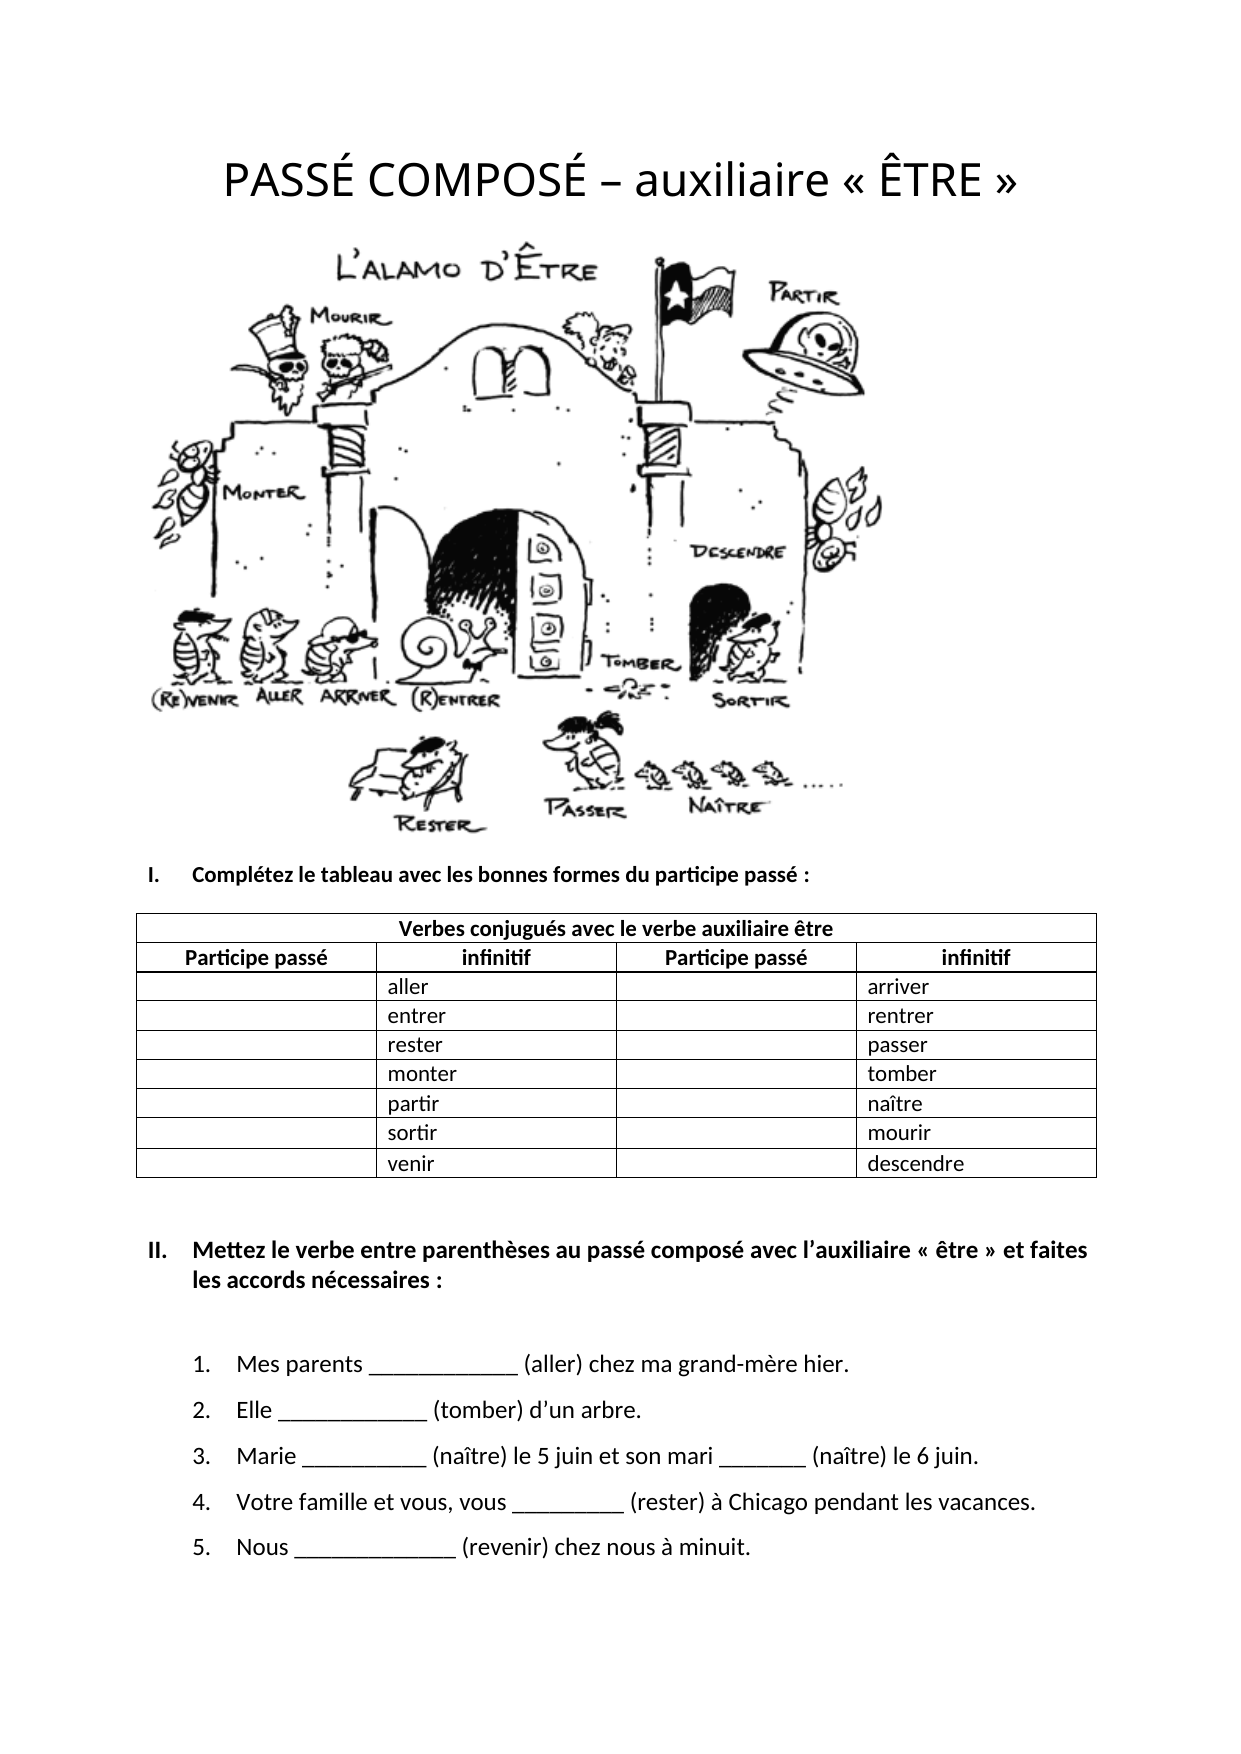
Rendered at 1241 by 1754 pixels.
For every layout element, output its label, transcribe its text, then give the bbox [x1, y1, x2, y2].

table_cell naître [857, 1089, 1096, 1117]
list Nous _____________ (revenir) chez nous à minuit. [192, 1531, 1093, 1562]
table_cell infinitif [857, 943, 1096, 971]
table_cell passer [857, 1031, 1096, 1058]
table_header Verbes conjugués avec le verbe auxiliaire être [137, 914, 1096, 942]
table_cell [137, 1149, 376, 1177]
table_cell Participe passé [617, 943, 856, 971]
table_cell mourir [857, 1118, 1096, 1148]
table_cell sortir [377, 1118, 616, 1148]
table_cell [617, 1118, 856, 1148]
list Complétez le tableau avec les bonnes formes du participe passé : [148, 860, 1093, 888]
table_cell [137, 1031, 376, 1058]
table_cell [617, 1001, 856, 1029]
table_cell aller [377, 973, 616, 1000]
list Marie __________ (naître) le 5 juin et son mari _______ (naître) le 6 juin. [192, 1440, 1093, 1470]
table_cell entrer [377, 1001, 616, 1029]
table_cell partir [377, 1089, 616, 1117]
table_cell Participe passé [137, 943, 376, 971]
table_cell [617, 1149, 856, 1177]
table_cell [137, 1089, 376, 1117]
table_cell [137, 1001, 376, 1029]
table_cell descendre [857, 1149, 1096, 1177]
table_cell [137, 1118, 376, 1148]
table_cell rester [377, 1031, 616, 1058]
table_cell rentrer [857, 1001, 1096, 1029]
list Mettez le verbe entre parenthèses au passé composé avec l’auxiliaire « être » et faites les accords nécessaires : [148, 1234, 1093, 1295]
table_cell [617, 1060, 856, 1088]
table_cell monter [377, 1060, 616, 1088]
table_cell [617, 1031, 856, 1058]
list Votre famille et vous, vous _________ (rester) à Chicago pendant les vacances. [192, 1486, 1093, 1516]
list Mes parents ____________ (aller) chez ma grand-mère hier. [192, 1348, 1093, 1379]
table_cell [617, 1089, 856, 1117]
table_cell [137, 1060, 376, 1088]
table_cell infinitif [377, 943, 616, 971]
text PASSÉ COMPOSÉ – auxiliaire « ÊTRE » [148, 148, 1093, 210]
table_cell [617, 973, 856, 1000]
table_cell [137, 973, 376, 1000]
table_cell arriver [857, 973, 1096, 1000]
list Elle ____________ (tomber) d’un arbre. [192, 1394, 1093, 1425]
table_cell venir [377, 1149, 616, 1177]
table_cell tomber [857, 1060, 1096, 1088]
